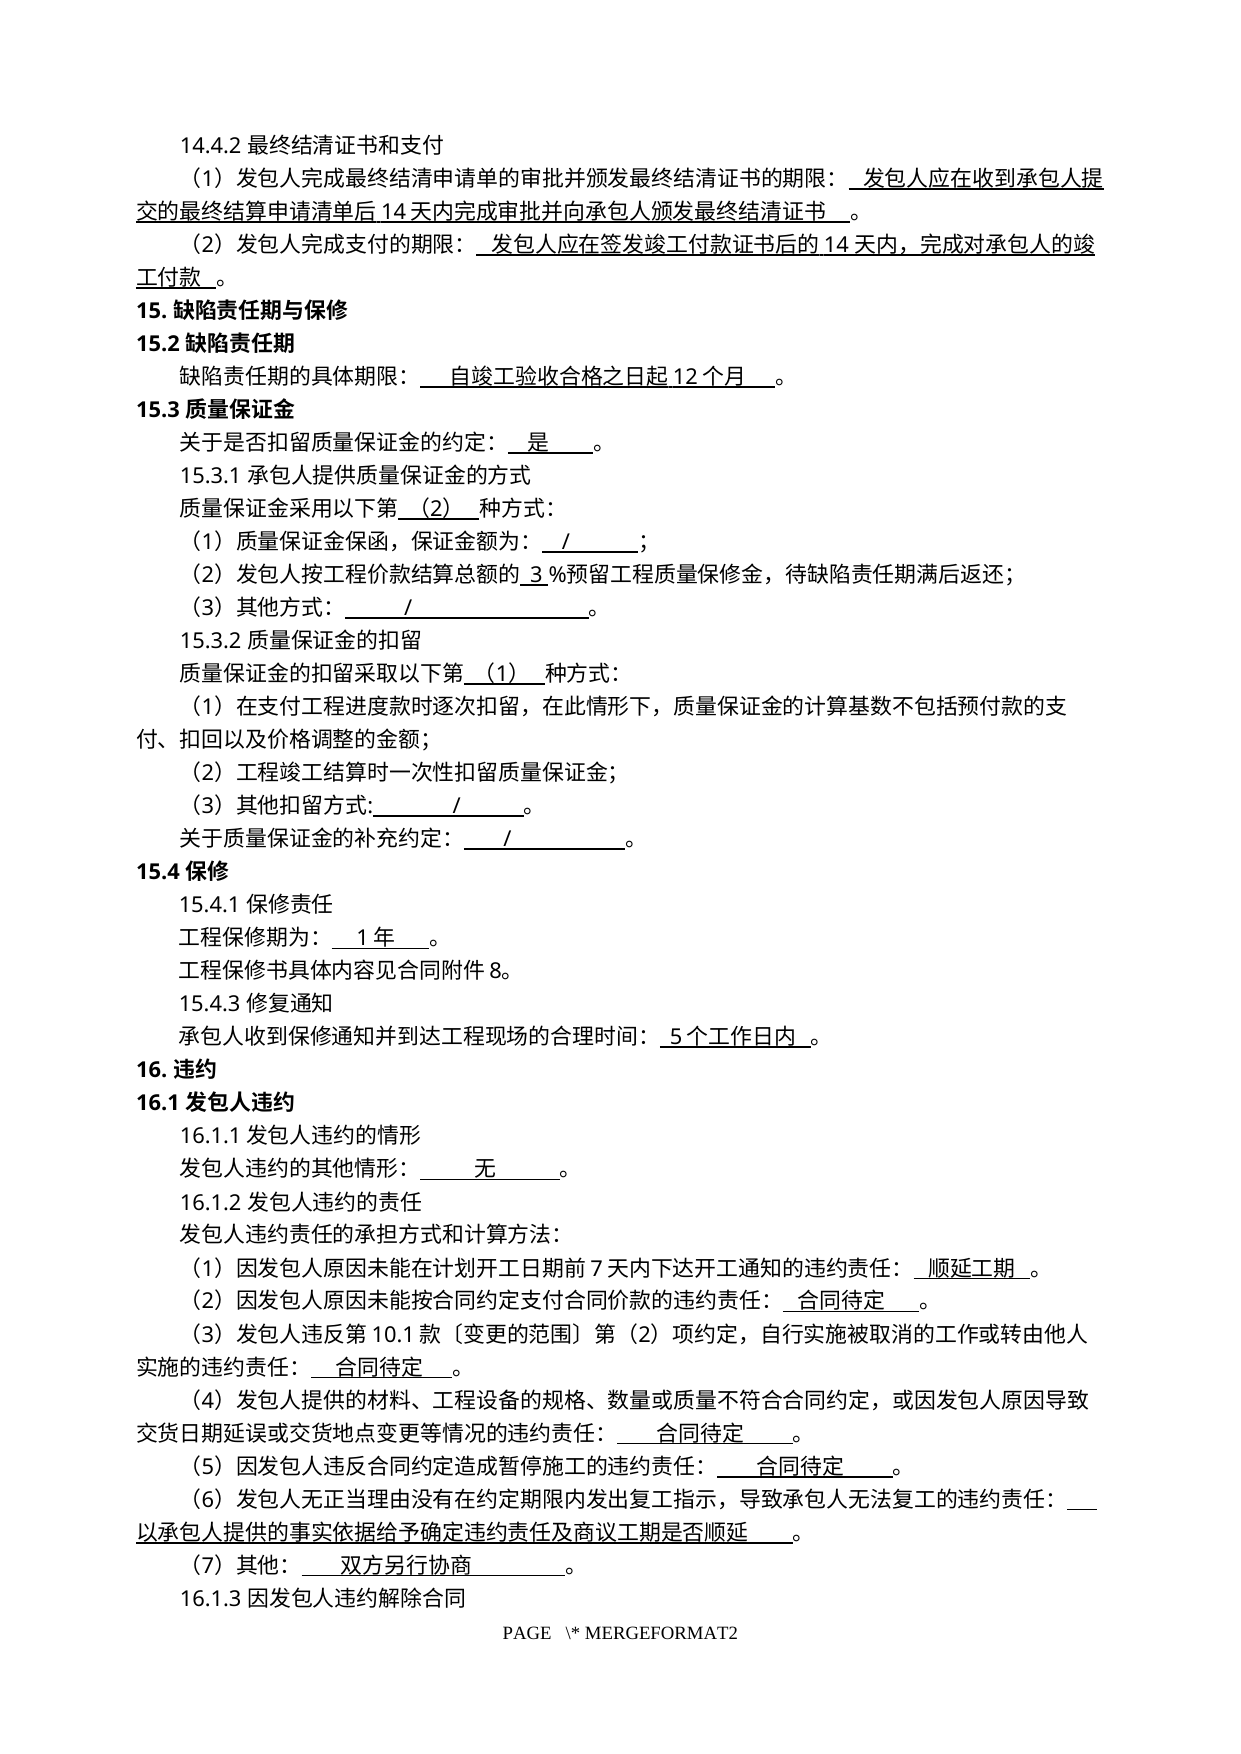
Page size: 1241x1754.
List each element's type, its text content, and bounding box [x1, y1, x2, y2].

text （6）发包人无正当理由没有在约定期限内发出复工指示，导致承包人无法复工的违约责任： 以承包人提供的事实依据给予确定违约责任及商议工期是否顺延 。 [136, 1481, 1104, 1547]
text （2）发包人按工程价款结算总额的 3 %预留工程质量保修金，待缺陷责任期满后返还； [136, 556, 1104, 589]
text （5）因发包人违反合同约定造成暂停施工的违约责任： 合同待定 。 [136, 1448, 1104, 1481]
text 发包人违约责任的承担方式和计算方法： [136, 1217, 1104, 1250]
text 关于质量保证金的补充约定： / 。 [136, 821, 1104, 854]
text （2）工程竣工结算时一次性扣留质量保证金； [136, 754, 1104, 788]
text （4）发包人提供的材料、工程设备的规格、数量或质量不符合合同约定，或因发包人原因导致交货日期延误或交货地点变更等情况的违约责任： 合同待定 。 [136, 1382, 1104, 1448]
text 16.1 发包人违约 [136, 1085, 1104, 1118]
text （2）因发包人原因未能按合同约定支付合同价款的违约责任： 合同待定 。 [136, 1283, 1104, 1316]
text 15.3.1 承包人提供质量保证金的方式 [136, 457, 1104, 490]
text （2）发包人完成支付的期限： 发包人应在签发竣工付款证书后的14 天内，完成对承包人的竣工付款 。 [136, 226, 1104, 292]
text 质量保证金的扣留采取以下第 （1） 种方式： [136, 656, 1104, 688]
text （1）因发包人原因未能在计划开工日期前7天内下达开工通知的违约责任： 顺延工期 。 [136, 1250, 1104, 1283]
text 发包人违约的其他情形： 无 。 [136, 1151, 1104, 1184]
text 15.4.1 保修责任 [136, 887, 1104, 920]
text 16. 违约 [136, 1052, 1104, 1085]
text （7）其他： 双方另行协商 。 [136, 1547, 1104, 1580]
text （3）其他方式： / 。 [136, 589, 1104, 622]
text 15.2 缺陷责任期 [136, 325, 1104, 358]
text 承包人收到保修通知并到达工程现场的合理时间： 5个工作日内 。 [136, 1019, 1104, 1052]
text 工程保修期为： 1年 。 [136, 920, 1104, 953]
text 14.4.2 最终结清证书和支付 [136, 127, 1104, 160]
text 15.3 质量保证金 [136, 391, 1104, 424]
text 关于是否扣留质量保证金的约定： 是 。 [136, 424, 1104, 457]
text （1）质量保证金保函，保证金额为： / ； [136, 523, 1104, 556]
text 缺陷责任期的具体期限： 自竣工验收合格之日起12个月 。 [136, 358, 1104, 391]
text （1）发包人完成最终结清申请单的审批并颁发最终结清证书的期限： 发包人应在收到承包人提交的最终结算申请清单后14天内完成审批并向承包人颁发最终结清证书 。 [136, 160, 1104, 226]
text 质量保证金采用以下第 （2） 种方式： [136, 490, 1104, 523]
text 15.4.3 修复通知 [136, 986, 1104, 1019]
text 工程保修书具体内容见合同附件8。 [136, 953, 1104, 986]
text （1）在支付工程进度款时逐次扣留，在此情形下，质量保证金的计算基数不包括预付款的支付、扣回以及价格调整的金额； [136, 688, 1104, 754]
text 16.1.2 发包人违约的责任 [136, 1184, 1104, 1217]
text 16.1.3 因发包人违约解除合同 [136, 1580, 1104, 1613]
text （3）发包人违反第10.1款〔变更的范围〕第（2）项约定，自行实施被取消的工作或转由他人实施的违约责任： 合同待定 。 [136, 1316, 1104, 1382]
text （3）其他扣留方式: / 。 [136, 788, 1104, 821]
text 16.1.1发包人违约的情形 [136, 1118, 1104, 1151]
text 15.4 保修 [136, 854, 1104, 887]
text 15.3.2 质量保证金的扣留 [136, 622, 1104, 656]
text 15. 缺陷责任期与保修 [136, 292, 1104, 325]
